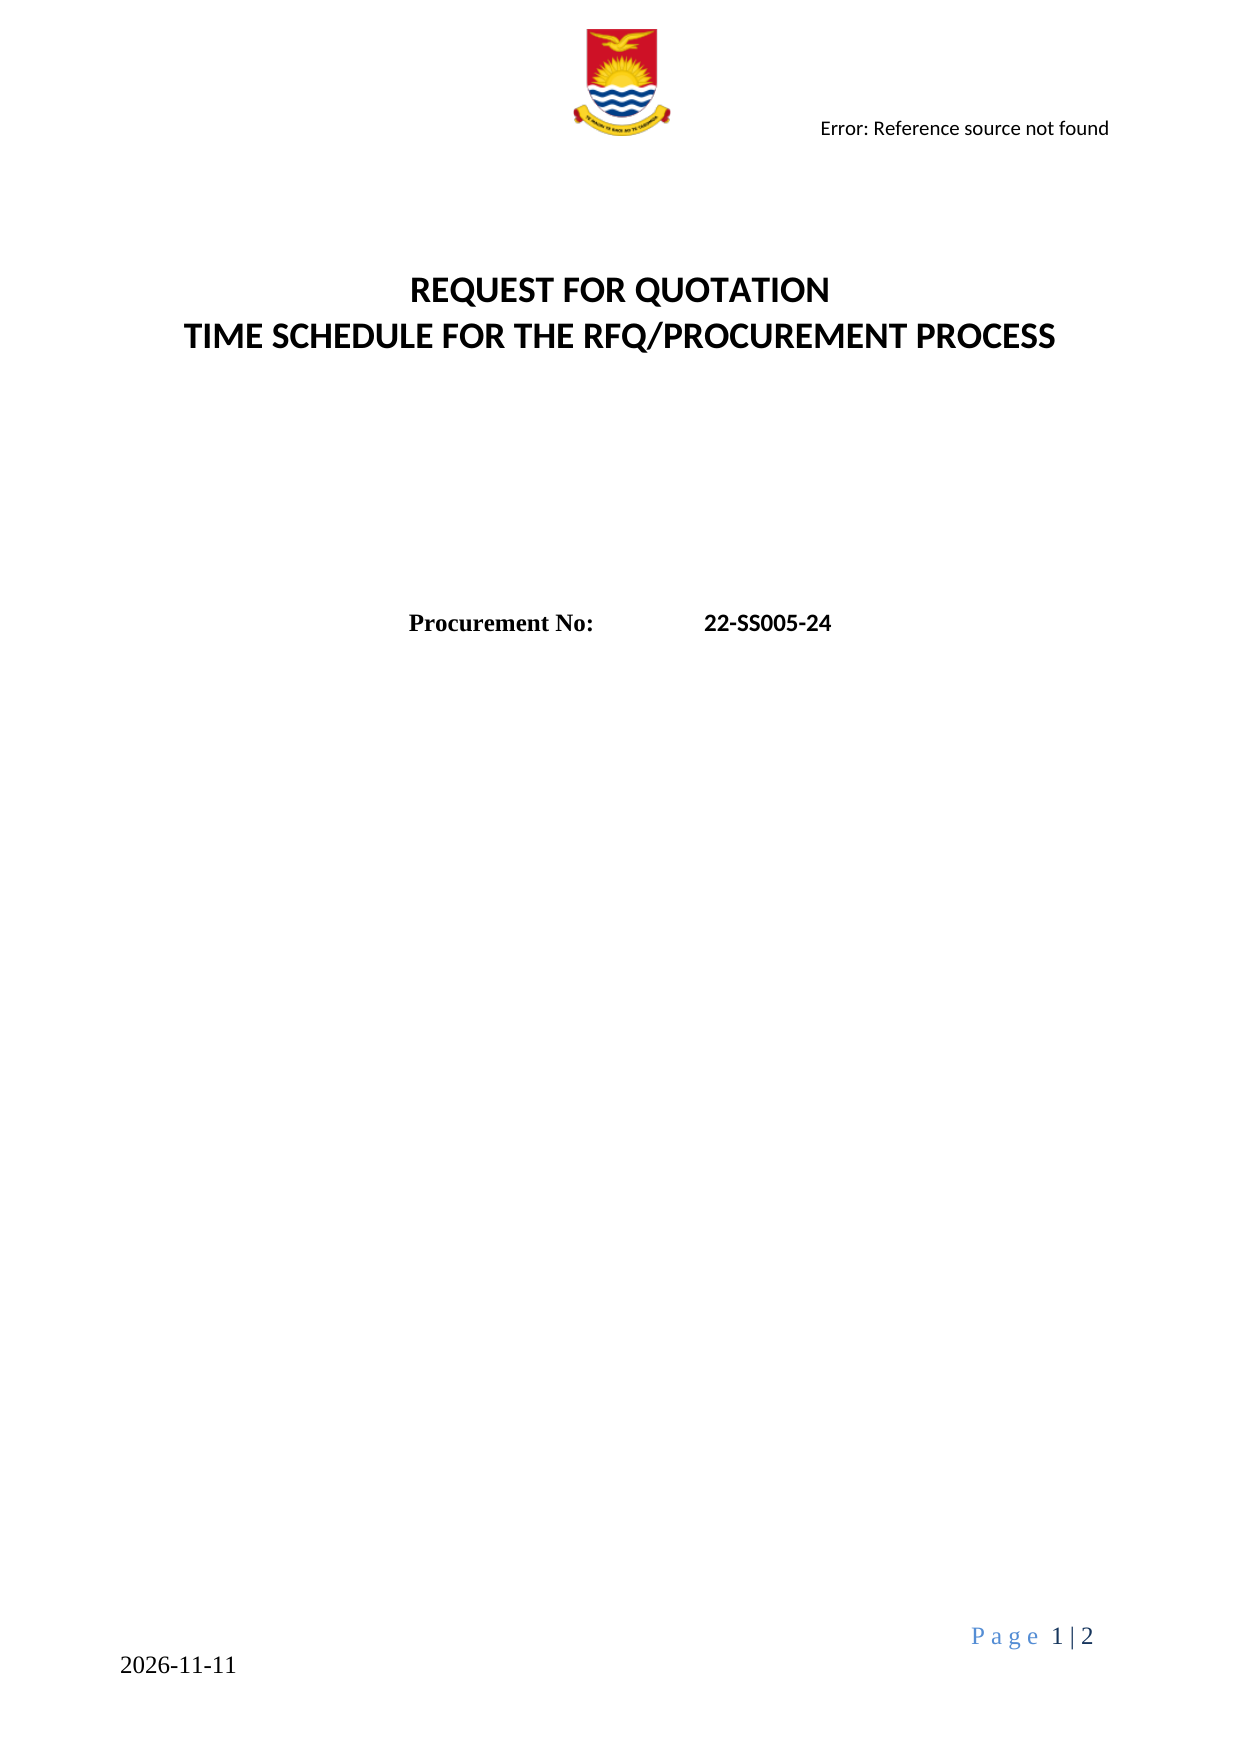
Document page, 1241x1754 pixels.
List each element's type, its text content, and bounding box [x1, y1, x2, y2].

text Procurement No: 22-SS005-24 [120, 607, 1120, 638]
picture [573, 29, 671, 136]
text REQUEST FOR QUOTATION TIME SCHEDULE FOR THE RFQ/PROCUREMENT PROCESS [120, 266, 1120, 357]
